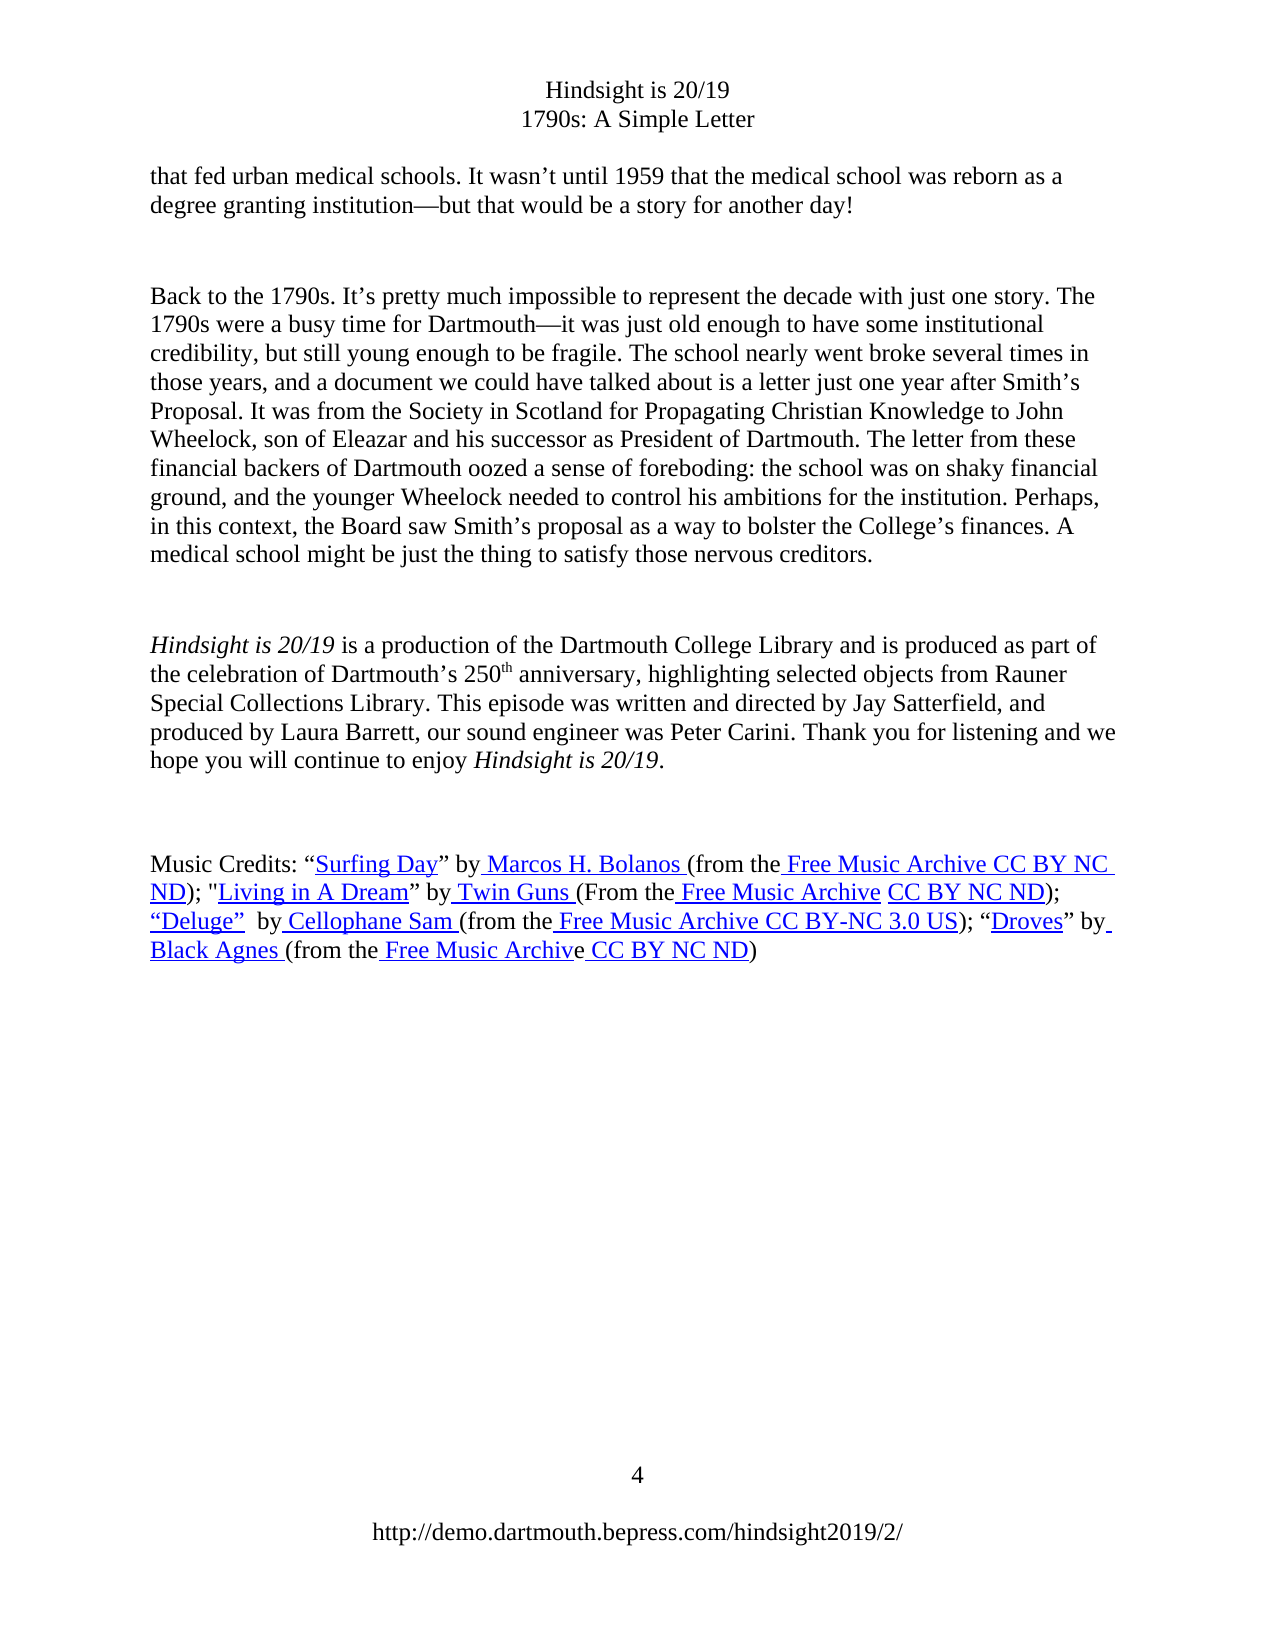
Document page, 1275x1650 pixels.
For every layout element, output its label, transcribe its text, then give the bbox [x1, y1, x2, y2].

text Back to the 1790s. It’s pretty much impossible to represent the decade with just one story. The 1790s were a busy time for Dartmouth—it was just old enough to have some institutional credibility, but still young enough to be fragile. The school nearly went broke several times in those years, and a document we could have talked about is a letter just one year after Smith’s Proposal. It was from the Society in Scotland for Propagating Christian Knowledge to John Wheelock, son of Eleazar and his successor as President of Dartmouth. The letter from these financial backers of Dartmouth oozed a sense of foreboding: the school was on shaky financial ground, and the younger Wheelock needed to control his ambitions for the institution. Perhaps, in this context, the Board saw Smith’s proposal as a way to bolster the College’s finances. A medical school might be just the thing to satisfy those nervous creditors. [150, 281, 1125, 568]
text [150, 161, 1125, 219]
text Hindsight is 20/19 is a production of the Dartmouth College Library and is produced as part of the celebration of Dartmouth’s 250th anniversary, highlighting selected objects from Rauner Special Collections Library. This episode was written and directed by Jay Satterfield, and produced by Laura Barrett, our sound engineer was Peter Carini. Thank you for listening and we hope you will continue to enjoy Hindsight is 20/19. [150, 630, 1125, 774]
text Music Credits: “Surfing Day” by Marcos H. Bolanos (from the Free Music Archive CC BY NC ND); "Living in A Dream” by Twin Guns (From the Free Music Archive CC BY NC ND); “Deluge” by Cellophane Sam (from the Free Music Archive CC BY-NC 3.0 US); “Droves” by Black Agnes (from the Free Music Archive CC BY NC ND) [150, 849, 1125, 964]
